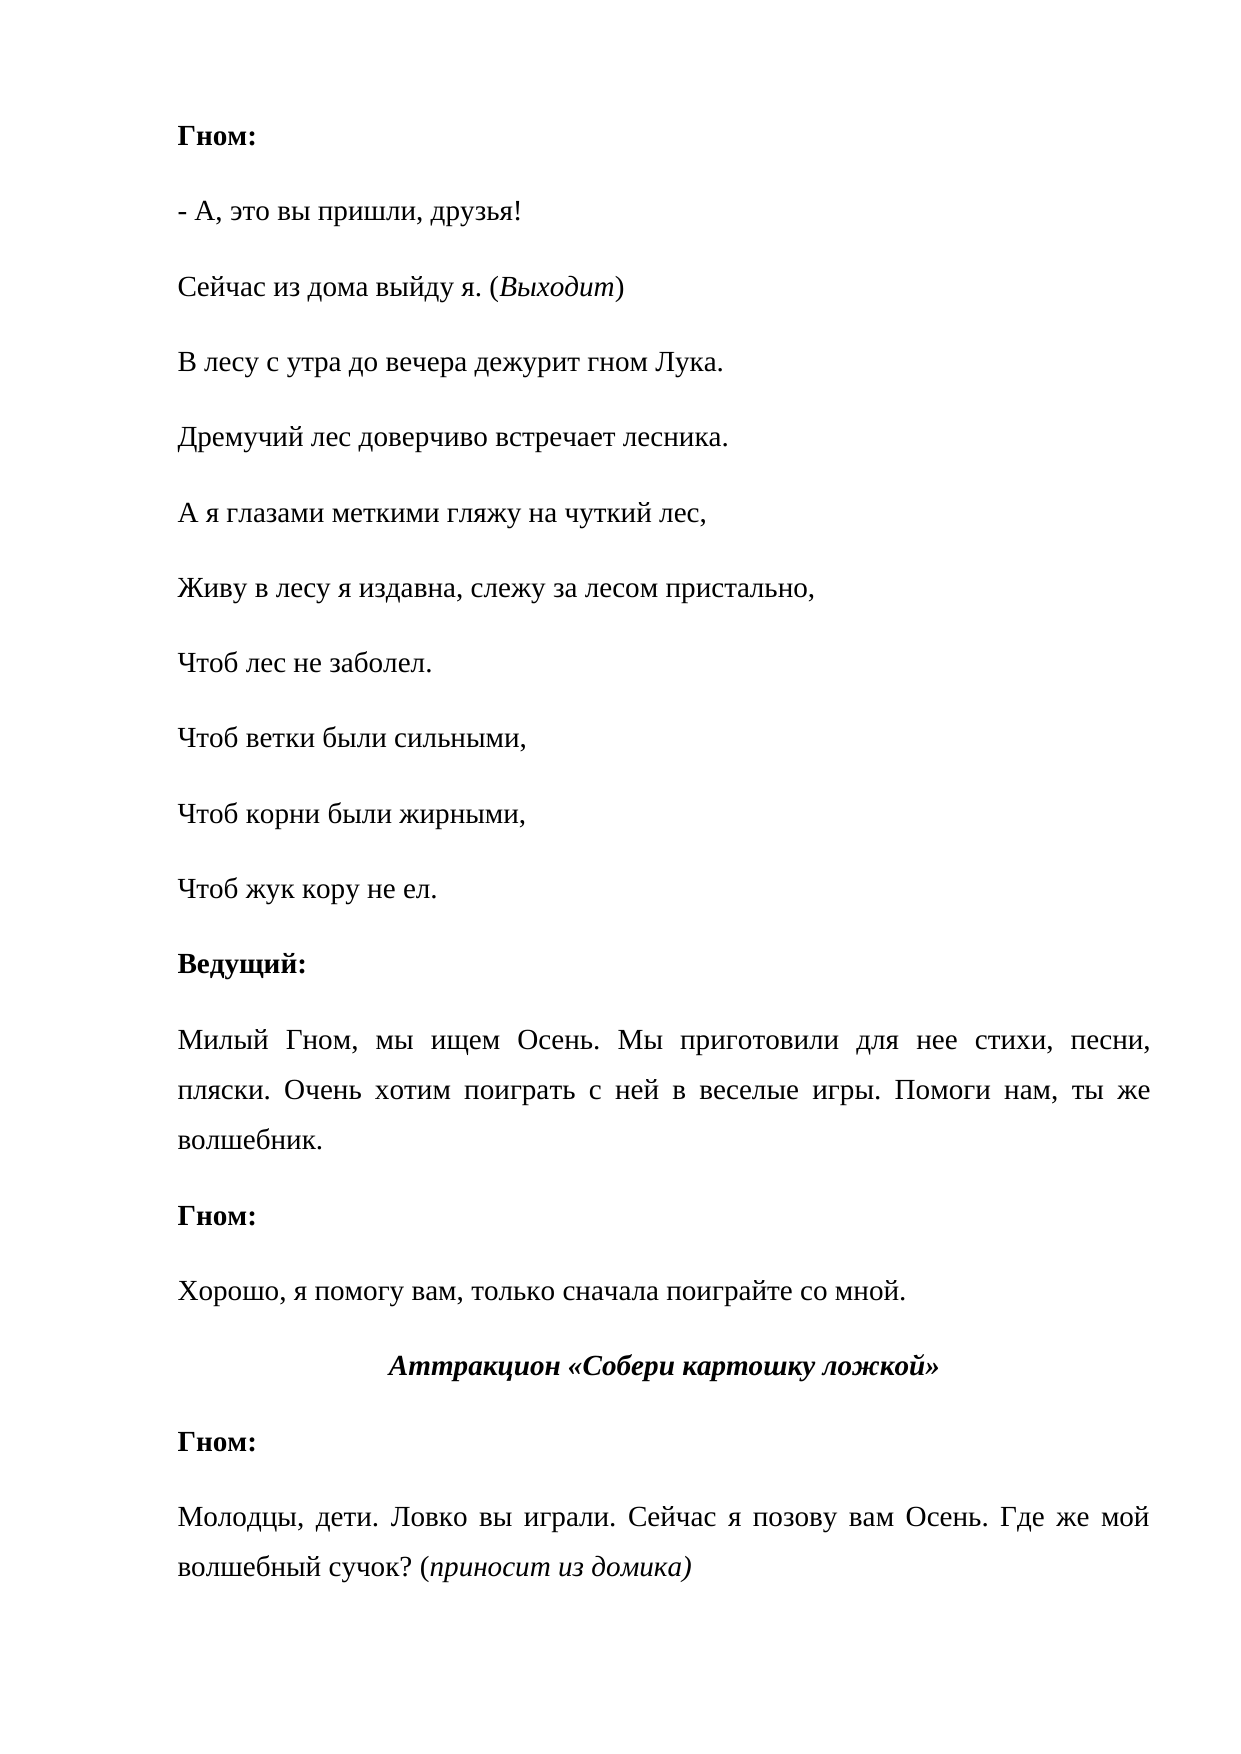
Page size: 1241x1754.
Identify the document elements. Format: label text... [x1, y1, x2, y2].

text Хорошо, я помогу вам, только сначала поиграйте со мной. [177, 1273, 1152, 1307]
text Чтоб корни были жирными, [177, 796, 1152, 829]
text Аттракцион «Собери картошку ложкой» [177, 1348, 1152, 1382]
text Молодцы, дети. Ловко вы играли. Сейчас я позову вам Осень. Где же мой волшебный сучок? (приносит из домика) [177, 1499, 1152, 1583]
text Чтоб жук кору не ел. [177, 871, 1152, 905]
text Чтоб ветки были сильными, [177, 721, 1152, 754]
text Сейчас из дома выйду я. (Выходит) [177, 269, 1152, 302]
text Ведущий: [177, 947, 1152, 980]
text В лесу с утра до вечера дежурит гном Лука. [177, 344, 1152, 378]
text - А, это вы пришли, друзья! [177, 193, 1152, 227]
text Гном: [177, 1198, 1152, 1231]
text Дремучий лес доверчиво встречает лесника. [177, 419, 1152, 453]
text А я глазами меткими гляжу на чуткий лес, [177, 495, 1152, 528]
text Живу в лесу я издавна, слежу за лесом пристально, [177, 570, 1152, 603]
text Гном: [177, 118, 1152, 152]
text Милый Гном, мы ищем Осень. Мы приготовили для нее стихи, песни, пляски. Очень хотим поиграть с ней в веселые игры. Помоги нам, ты же волшебник. [177, 1022, 1152, 1156]
text Чтоб лес не заболел. [177, 645, 1152, 679]
text Гном: [177, 1424, 1152, 1457]
